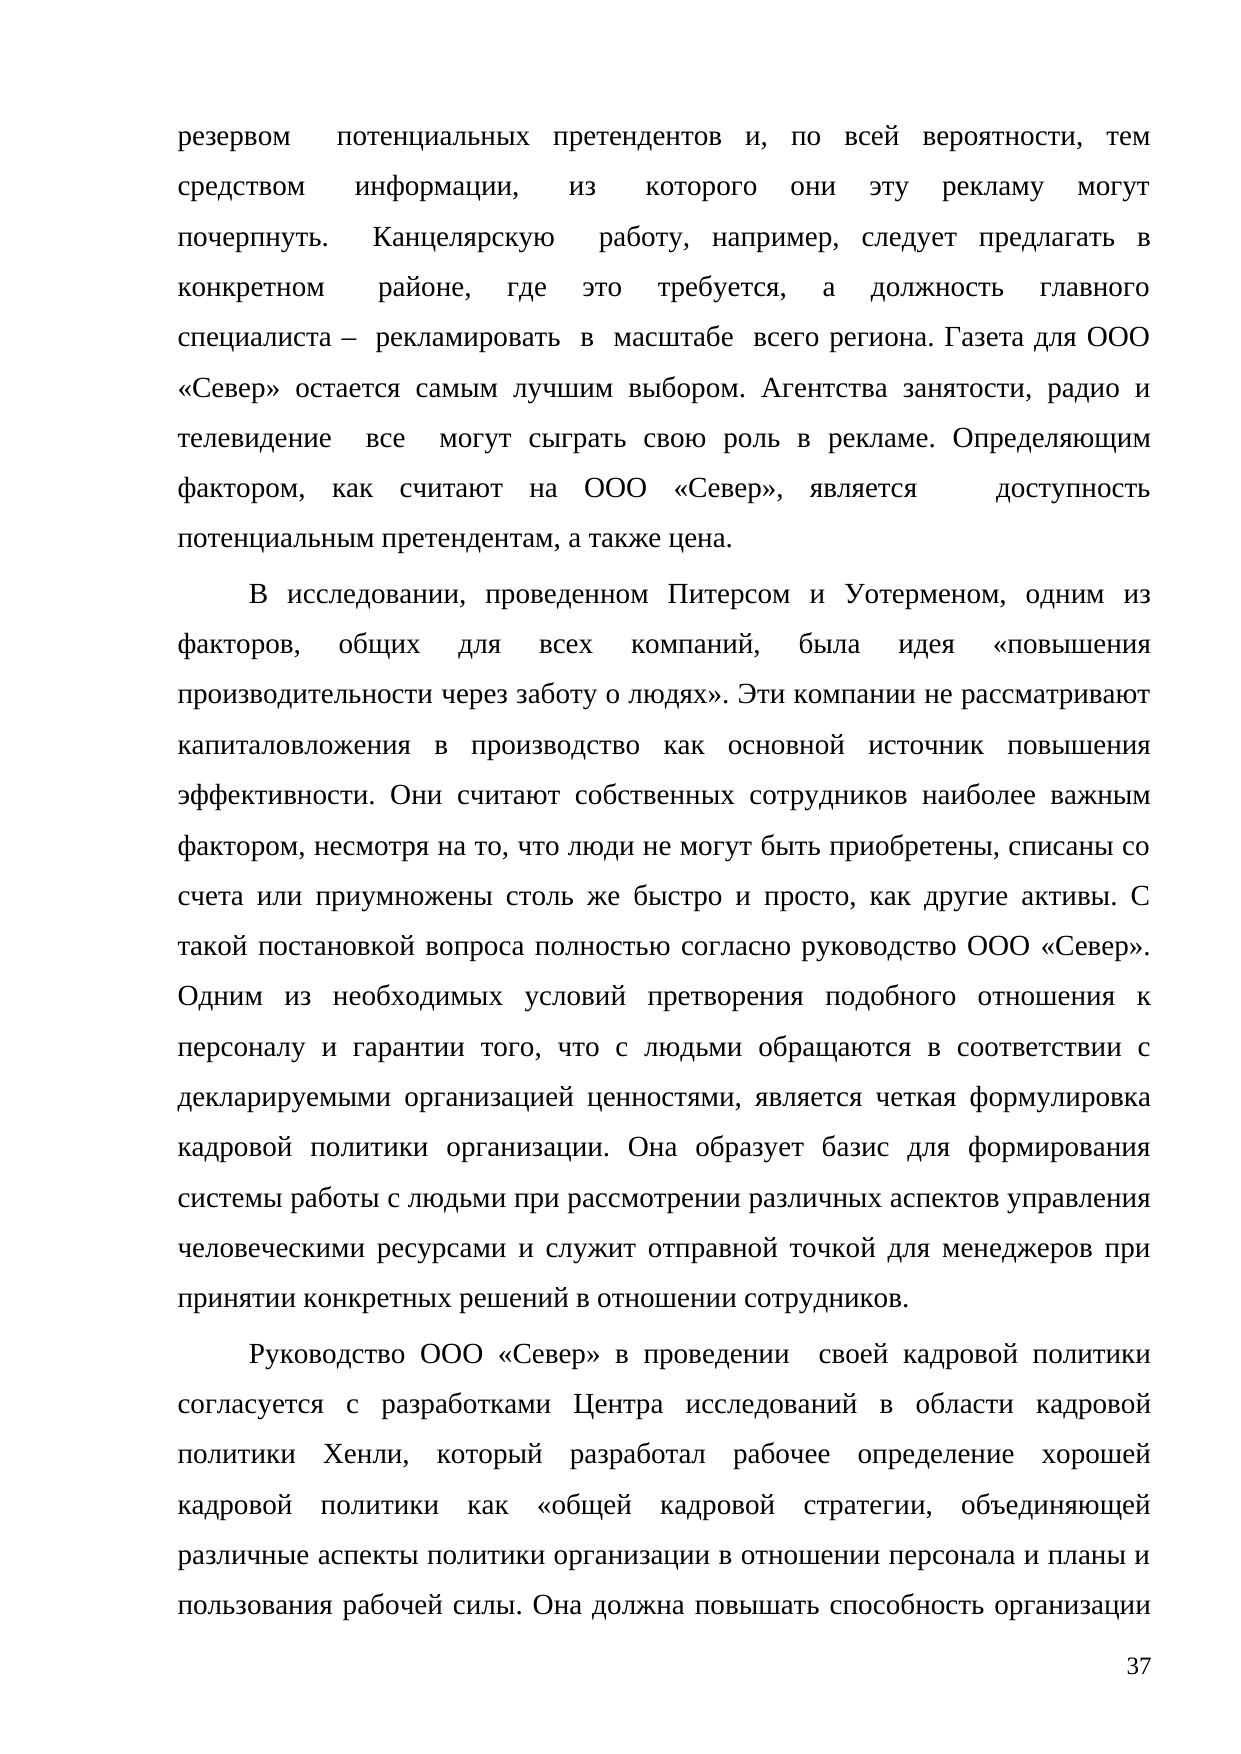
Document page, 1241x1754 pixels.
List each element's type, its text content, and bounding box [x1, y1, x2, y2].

text В исследовании, проведенном Питерсом и Уотерменом, одним из факторов, общих для всех компаний, была идея «повышения производительности через заботу о людях». Эти компании не рассматривают капиталовложения в производство как основной источник повышения эффективности. Они считают собственных сотрудников наиболее важным фактором, несмотря на то, что люди не могут быть приобретены, списаны со счета или приумножены столь же быстро и просто, как другие активы. С такой постановкой вопроса полностью согласно руководство ООО «Север». Одним из необходимых условий претворения подобного отношения к персоналу и гарантии того, что с людьми обращаются в соответствии с декларируемыми организацией ценностями, является четкая формулировка кадровой политики организации. Она образует базис для формирования системы работы с людьми при рассмотрении различных аспектов управления человеческими ресурсами и служит отправной точкой для менеджеров при принятии конкретных решений в отношении сотрудников. [177, 677, 1152, 1414]
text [177, 1436, 1152, 1621]
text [177, 118, 1152, 655]
